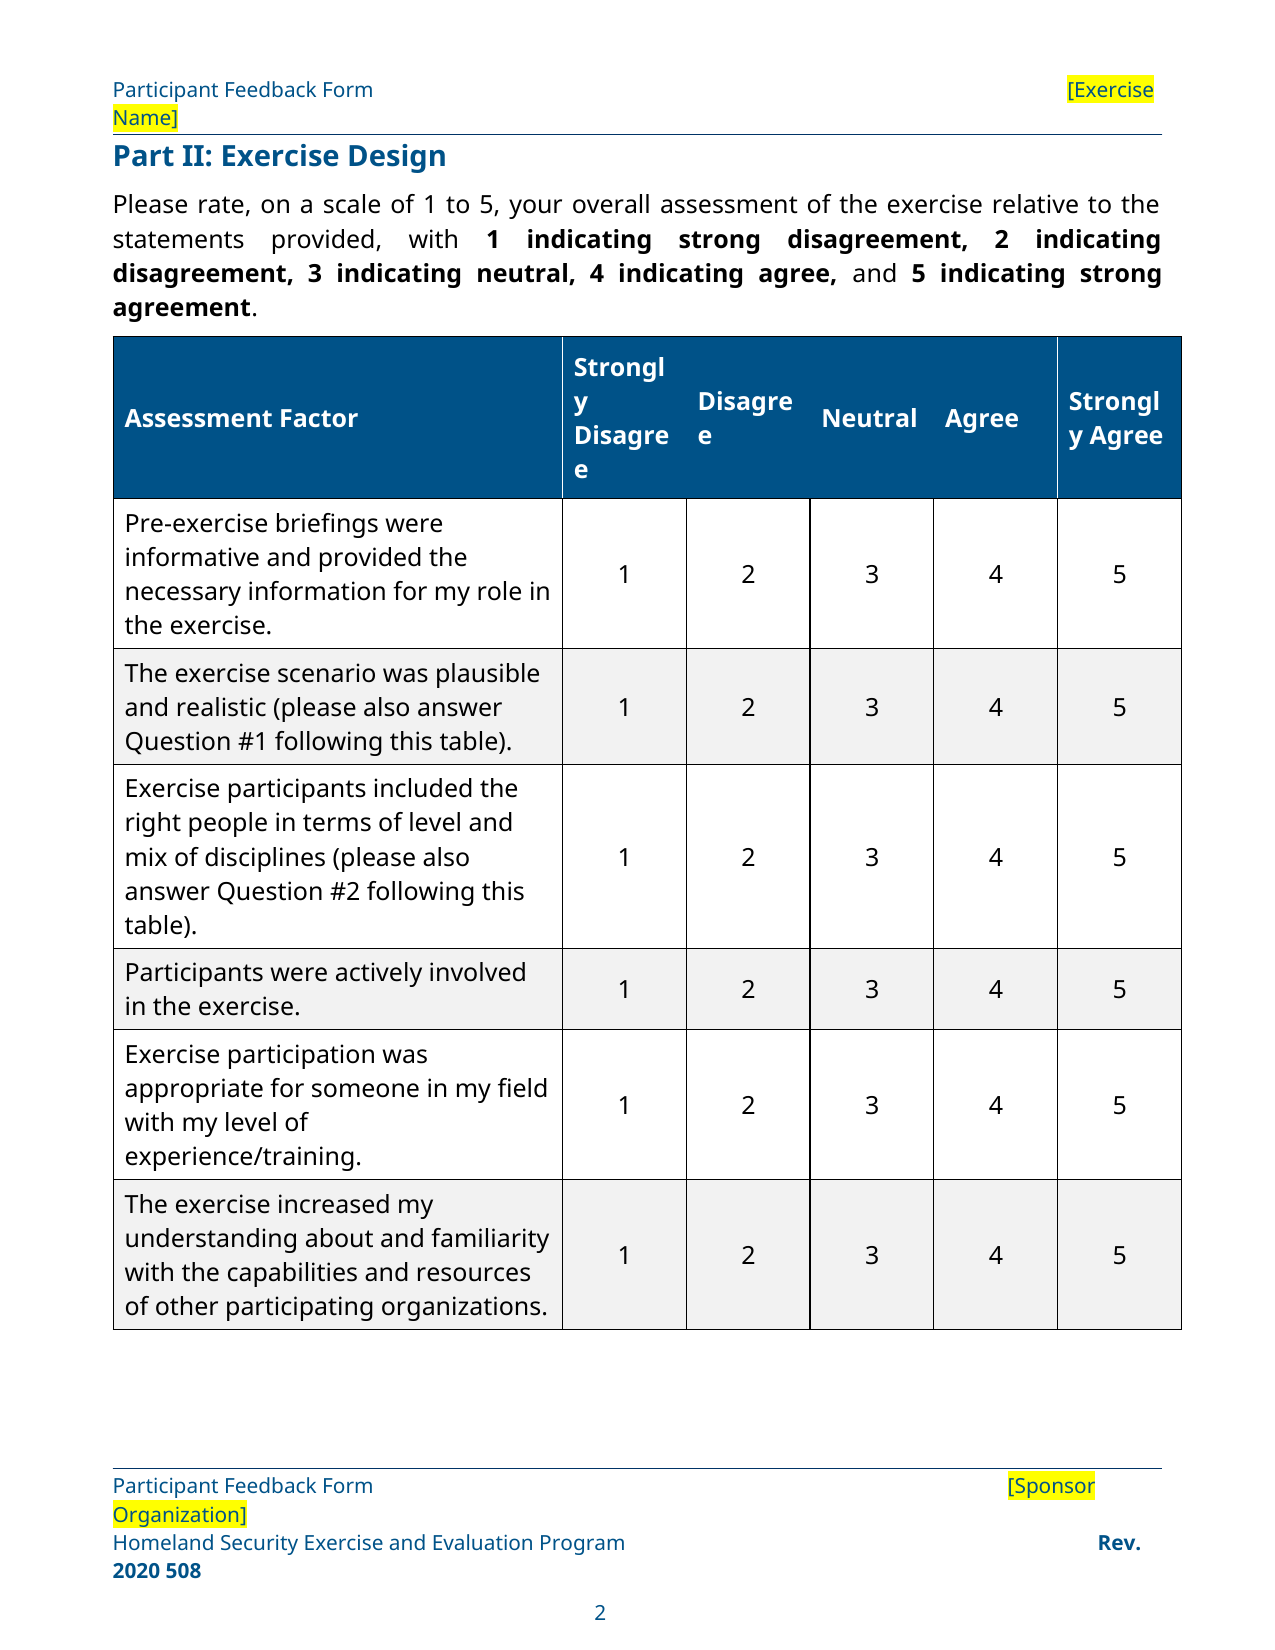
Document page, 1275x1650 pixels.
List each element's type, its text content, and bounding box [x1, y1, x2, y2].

table_cell 1 [563, 649, 686, 764]
table_cell 4 [934, 499, 1057, 648]
table_cell 5 [1058, 949, 1181, 1029]
table_cell Exercise participation was appropriate for someone in my field with my level of experience/training. [114, 1030, 562, 1179]
table_cell The exercise scenario was plausible and realistic (please also answer Question #1 following this table). [114, 649, 562, 764]
table_cell 1 [563, 1180, 686, 1329]
table_cell 2 [687, 1180, 809, 1329]
table_cell 3 [811, 649, 933, 764]
table_cell 5 [1058, 1180, 1181, 1329]
table_header Assessment Factor [114, 337, 562, 498]
table_cell 1 [563, 1030, 686, 1179]
table_header Neutral [810, 337, 934, 498]
table_cell 4 [934, 1180, 1057, 1329]
table_cell 1 [563, 499, 686, 648]
table_cell 5 [1058, 1030, 1181, 1179]
table_header Disagree [686, 337, 810, 498]
table_cell 5 [1058, 499, 1181, 648]
table_header Agree [934, 337, 1057, 498]
table_cell 2 [687, 765, 809, 948]
table_cell 4 [934, 649, 1057, 764]
table_cell 2 [687, 499, 809, 648]
subtitle Part II: Exercise Design [112, 135, 1162, 175]
table_cell 2 [687, 649, 809, 764]
text Please rate, on a scale of 1 to 5, your overall assessment of the exercise relative to the statements provided, with 1 indicating strong disagreement, 2 indicating disagreement, 3 indicating neutral, 4 indicating agree, and 5 indicating strong agreement. [112, 187, 1162, 323]
table_cell 5 [1058, 765, 1181, 948]
table_cell 2 [687, 1030, 809, 1179]
table_cell 5 [1058, 649, 1181, 764]
table_cell Participants were actively involved in the exercise. [114, 949, 562, 1029]
table_cell 1 [563, 765, 686, 948]
table_cell 3 [811, 949, 933, 1029]
table_cell 2 [687, 949, 809, 1029]
table_cell 4 [934, 949, 1057, 1029]
table_cell 4 [934, 765, 1057, 948]
table_cell The exercise increased my understanding about and familiarity with the capabilities and resources of other participating organizations. [114, 1180, 562, 1329]
table_header Strongly Disagree [563, 337, 686, 498]
table_cell 4 [934, 1030, 1057, 1179]
table_cell 3 [811, 499, 933, 648]
table_header Strongly Agree [1058, 337, 1181, 498]
table_cell Exercise participants included the right people in terms of level and mix of disciplines (please also answer Question #2 following this table). [114, 765, 562, 948]
table_cell 3 [811, 1030, 933, 1179]
table_cell 1 [563, 949, 686, 1029]
table_cell Pre-exercise briefings were informative and provided the necessary information for my role in the exercise. [114, 499, 562, 648]
table_cell 3 [811, 1180, 933, 1329]
table_cell 3 [811, 765, 933, 948]
